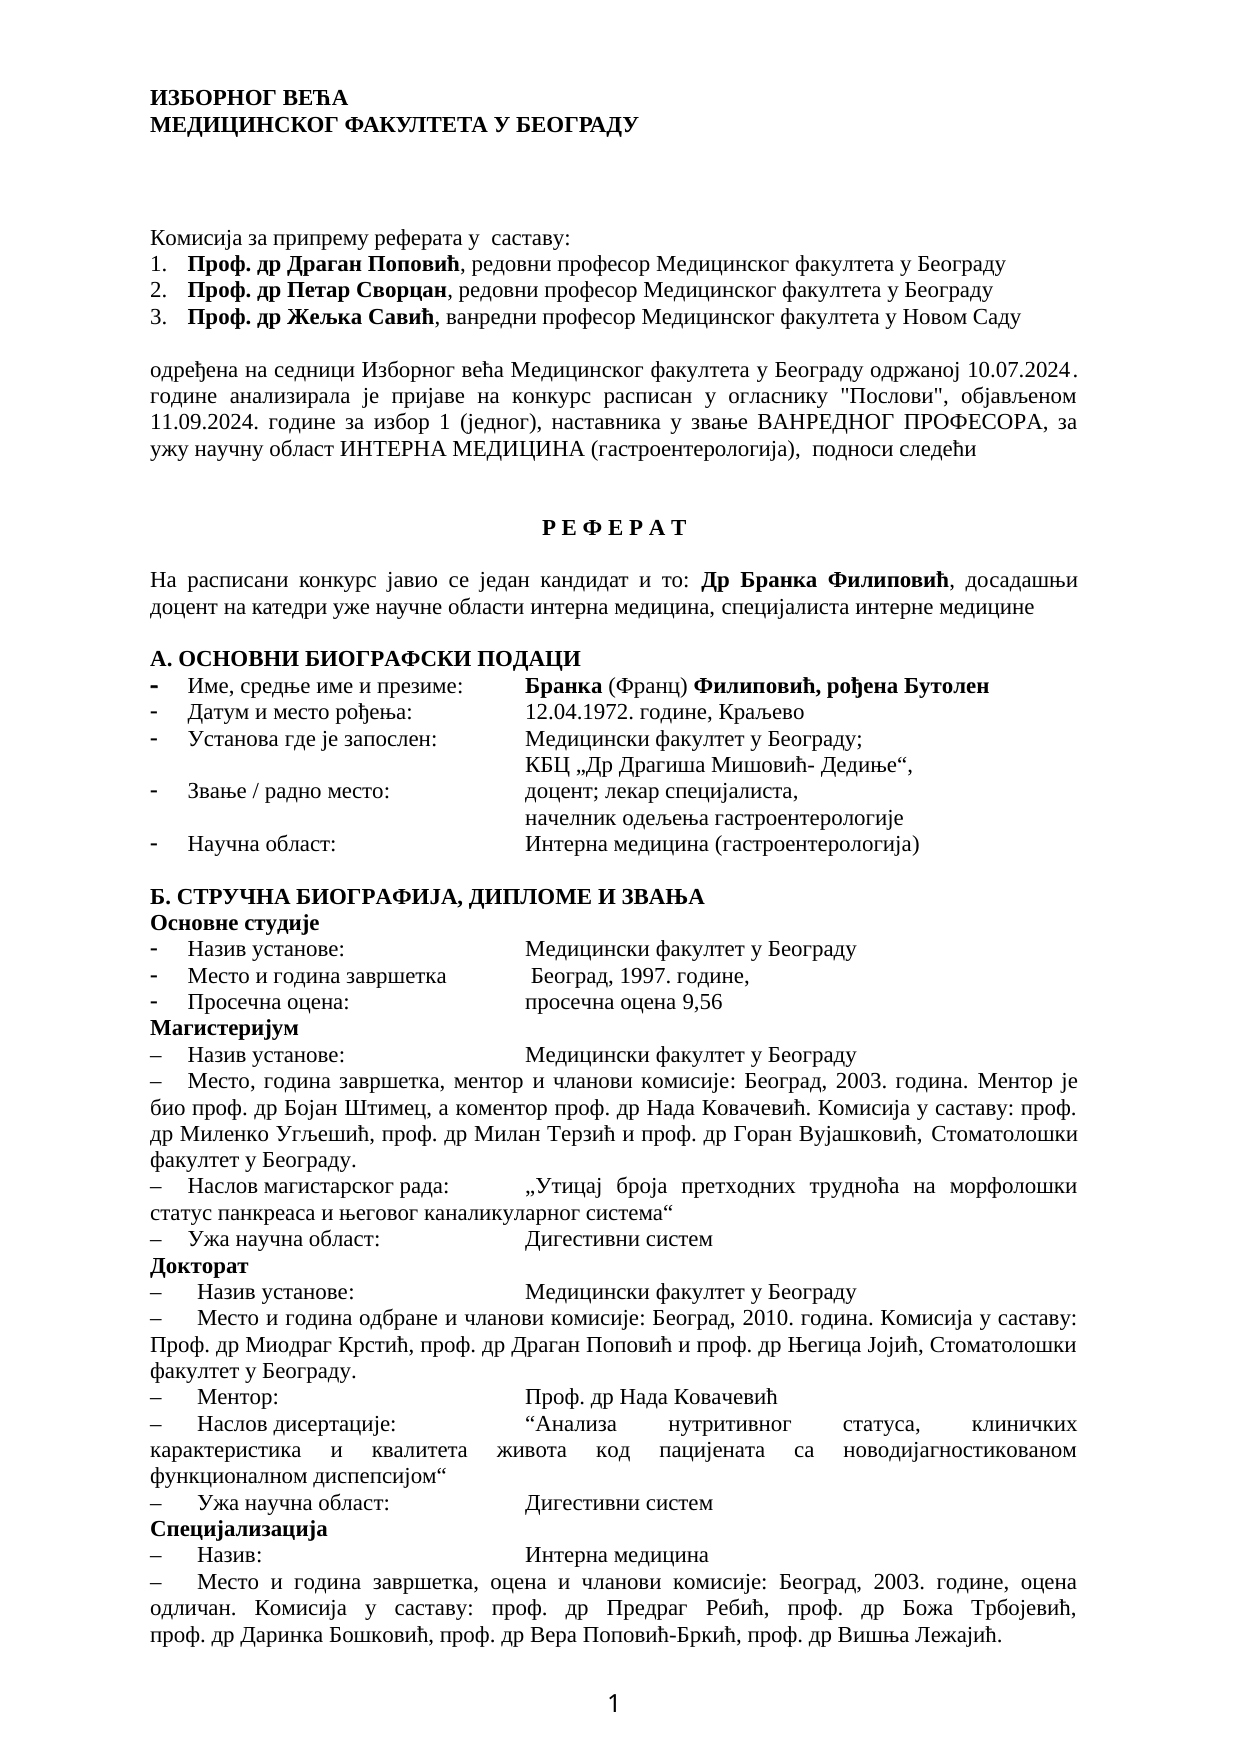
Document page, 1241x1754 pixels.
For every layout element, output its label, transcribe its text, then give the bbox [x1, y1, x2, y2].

text одређена на седници Изборног већа Медицинског факултета у Београду одржаној 10.07.2024. године анализирала је пријаве на конкурс расписан у огласнику "Послови", објављеном 11.09.2024. године за избор 1 (једног), наставника у звање ВАНРЕДНОГ ПРОФЕСОРА, за ужу научну област ИНТЕРНА МЕДИЦИНА (гастроентерологијa), подноси следећи [150, 356, 1078, 461]
list Звање / радно место: доцент; лекар специјалиста, [150, 777, 1078, 804]
list Проф. др Петар Сворцан, редовни професор Медицинског факултета у Београду [150, 277, 1078, 303]
list начелник одељења гастроентерологије [150, 804, 1078, 830]
text Комисија за припрему реферата у саставу: [150, 224, 1078, 250]
list Ужа научна област: Дигестивни систем [150, 1225, 1078, 1252]
text Докторат [150, 1252, 1078, 1278]
list Место и година одбране и чланови комисије: Београд, 2010. година. Комисија у саставу: Проф. др Миодраг Крстић, проф. др Драган Поповић и проф. др Његица Јојић, Стоматолошки факултет у Београду. [150, 1304, 1078, 1383]
list Име, средње име и презиме: Бранка (Франц) Филиповић, рођена Бутолен [150, 672, 1078, 698]
list Просечна оцена: просечна оцена 9,56 [150, 988, 1078, 1014]
list Ментор: Проф. др Нада Ковачевић [150, 1383, 1078, 1410]
list КБЦ „Др Драгиша Мишовић- Дедиње“, [150, 751, 1078, 777]
text Б. СТРУЧНА БИОГРАФИЈА, ДИПЛОМЕ И ЗВАЊА [150, 883, 1078, 909]
list Научна област: Интерна медицина (гастроентерологија) [150, 830, 1078, 856]
title ИЗБОРНОГ ВЕЋА [150, 84, 1078, 111]
text Специјализација [150, 1515, 1078, 1542]
list Установа где је запослен: Медицински факултет у Београду; [150, 724, 1078, 751]
list Назив: Интерна медицина [150, 1542, 1078, 1568]
list Наслов магистарског рада: „Утицај броја претходних трудноћа на морфолошки статус панкреаса и његовог каналикуларног система“ [150, 1173, 1078, 1225]
list Место и година завршетка Београд, 1997. године, [150, 962, 1078, 988]
text А. ОСНОВНИ БИОГРАФСКИ ПОДАЦИ [150, 646, 1078, 672]
text Магистеријум [150, 1014, 1078, 1041]
list Назив установе: Медицински факултет у Београду [150, 1041, 1078, 1067]
list Место и година завршетка, оцена и чланови комисије: Београд, 2003. године, оцена одличан. Комисија у саставу: проф. др Предраг Ребић, проф. др Божа Трбојевић, проф. др Даринка Бошковић, проф. др Вера Поповић-Бркић, проф. др Вишња Лежајић. [150, 1568, 1078, 1647]
list Назив установе: Медицински факултет у Београду [150, 935, 1078, 962]
list Проф. др Жељка Савић, ванредни професор Медицинског факултета у Новом Саду [150, 303, 1078, 329]
list Ужа научна област: Дигестивни систем [150, 1489, 1078, 1515]
text Р Е Ф Е Р А Т [150, 514, 1078, 540]
list Назив установе: Медицински факултет у Београду [150, 1278, 1078, 1304]
text Основне студије [150, 909, 1078, 935]
title МЕДИЦИНСКОГ ФАКУЛТЕТА У БЕОГРАДУ [150, 111, 1078, 137]
subtitle На расписани конкурс јавио се један кандидат и то: Др Бранка Филиповић, досадашњи доцент на катедри уже научне области интерна медицина, специјалиста интерне медицине [150, 566, 1078, 619]
list Проф. др Драган Поповић, редовни професор Медицинског факултета у Београду [150, 250, 1078, 277]
list Датум и место рођења: 12.04.1972. године, Краљево [150, 698, 1078, 724]
list Место, година завршетка, ментор и чланови комисије: Београд, 2003. година. Ментор је био проф. др Бојан Штимец, а коментор проф. др Нада Ковачевић. Комисија у саставу: проф. др Миленко Угљешић, проф. др Милан Терзић и проф. др Горан Вујашковић, Стоматолошки факултет у Београду. [150, 1067, 1078, 1173]
list Наслов дисертације: “Анализа нутритивног статуса, клиничких карактеристика и квалитета живота код пацијената са новодијагностикованом функционалном диспепсијом“ [150, 1410, 1078, 1489]
